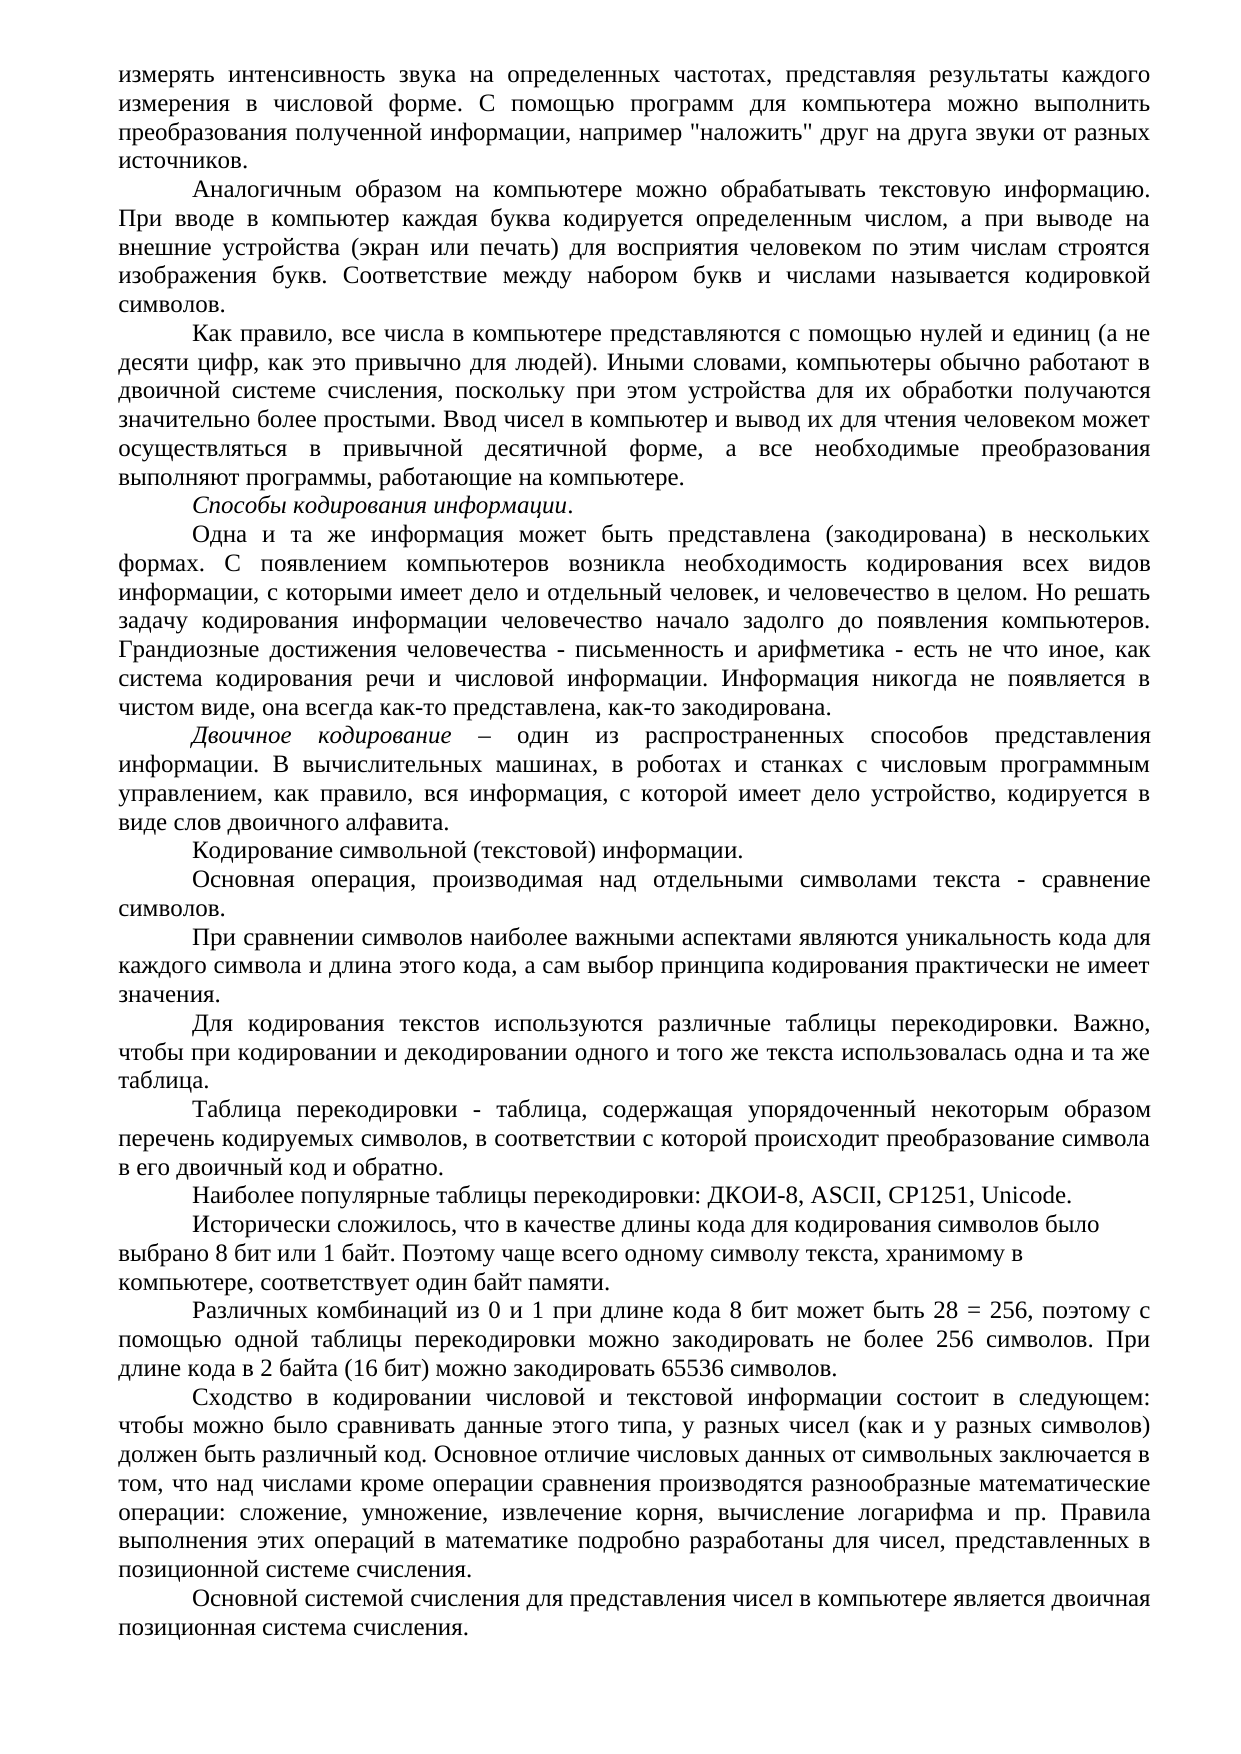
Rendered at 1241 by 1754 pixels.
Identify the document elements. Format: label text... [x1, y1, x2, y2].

text Одна и та же информация может быть представлена (закодирована) в нескольких формах. C появлением компьютеров возникла необходимость кодирования всех видов информации, с которыми имеет дело и отдельный человек, и человечество в целом. Но решать задачу кодирования информации человечество начало задолго до появления компьютеров. Грандиозные достижения человечества - письменность и арифметика - есть не что иное, как система кодирования речи и числовой информации. Информация никогда не появляется в чистом виде, она всегда как-то представлена, как-то закодирована. [118, 519, 1152, 720]
text Различных комбинаций из 0 и 1 при длине кода 8 бит может быть 28 = 256, поэтому с помощью одной таблицы перекодировки можно закодировать не более 256 символов. При длине кода в 2 байта (16 бит) можно закодировать 65536 символов. [118, 1295, 1152, 1382]
text Для кодирования текстов используются различные таблицы перекодировки. Важно, чтобы при кодировании и декодировании одного и того же текста использовалась одна и та же таблица. [118, 1008, 1152, 1094]
text Кодирование символьной (текстовой) информации. [118, 835, 1152, 864]
text Сходство в кодировании числовой и текстовой информации состоит в следующем: чтобы можно было сравнивать данные этого типа, у разных чисел (как и у разных символов) должен быть различный код. Основное отличие числовых данных от символьных заключается в том, что над числами кроме операции сравнения производятся разнообразные математические операции: сложение, умножение, извлечение корня, вычисление логарифма и пр. Правила выполнения этих операций в математике подробно разработаны для чисел, представленных в позиционной системе счисления. [118, 1382, 1152, 1583]
text Исторически сложилось, что в качестве длины кода для кодирования символов было выбрано 8 бит или 1 байт. Поэтому чаще всего одному символу текста, хранимому в компьютере, соответствует один байт памяти. [118, 1209, 1152, 1295]
text Способы кодирования информации. [118, 490, 1152, 519]
text Двоичное кодирование – один из распространенных способов представления информации. В вычислительных машинах, в роботах и станках с числовым программным управлением, как правило, вся информация, с которой имеет дело устройство, кодируется в виде слов двоичного алфавита. [118, 720, 1152, 835]
text Основной системой счисления для представления чисел в компьютере является двоичная позиционная система счисления. [118, 1583, 1152, 1640]
text Таблица перекодировки - таблица, содержащая упорядоченный некоторым образом перечень кодируемых символов, в соответствии с которой происходит преобразование символа в его двоичный код и обратно. [118, 1094, 1152, 1180]
text Как правило, все числа в компьютере представляются с помощью нулей и единиц (а не десяти цифр, как это привычно для людей). Иными словами, компьютеры обычно работают в двоичной системе счисления, поскольку при этом устройства для их обработки получаются значительно более простыми. Ввод чисел в компьютер и вывод их для чтения человеком может осуществляться в привычной десятичной форме, а все необходимые преобразования выполняют программы, работающие на компьютере. [118, 318, 1152, 490]
text Основная операция, производимая над отдельными символами текста - сравнение символов. [118, 864, 1152, 922]
text Наиболее популярные таблицы перекодировки: ДКОИ-8, ASCII, CP1251, Unicode. [118, 1180, 1152, 1209]
text При сравнении символов наиболее важными аспектами являются уникальность кода для каждого символа и длина этого кода, а сам выбор принципа кодирования практически не имеет значения. [118, 922, 1152, 1008]
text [118, 59, 1152, 174]
text Аналогичным образом на компьютере можно обрабатывать текстовую информацию. При вводе в компьютер каждая буква кодируется определенным числом, а при выводе на внешние устройства (экран или печать) для восприятия человеком по этим числам строятся изображения букв. Соответствие между набором букв и числами называется кодировкой символов. [118, 174, 1152, 318]
